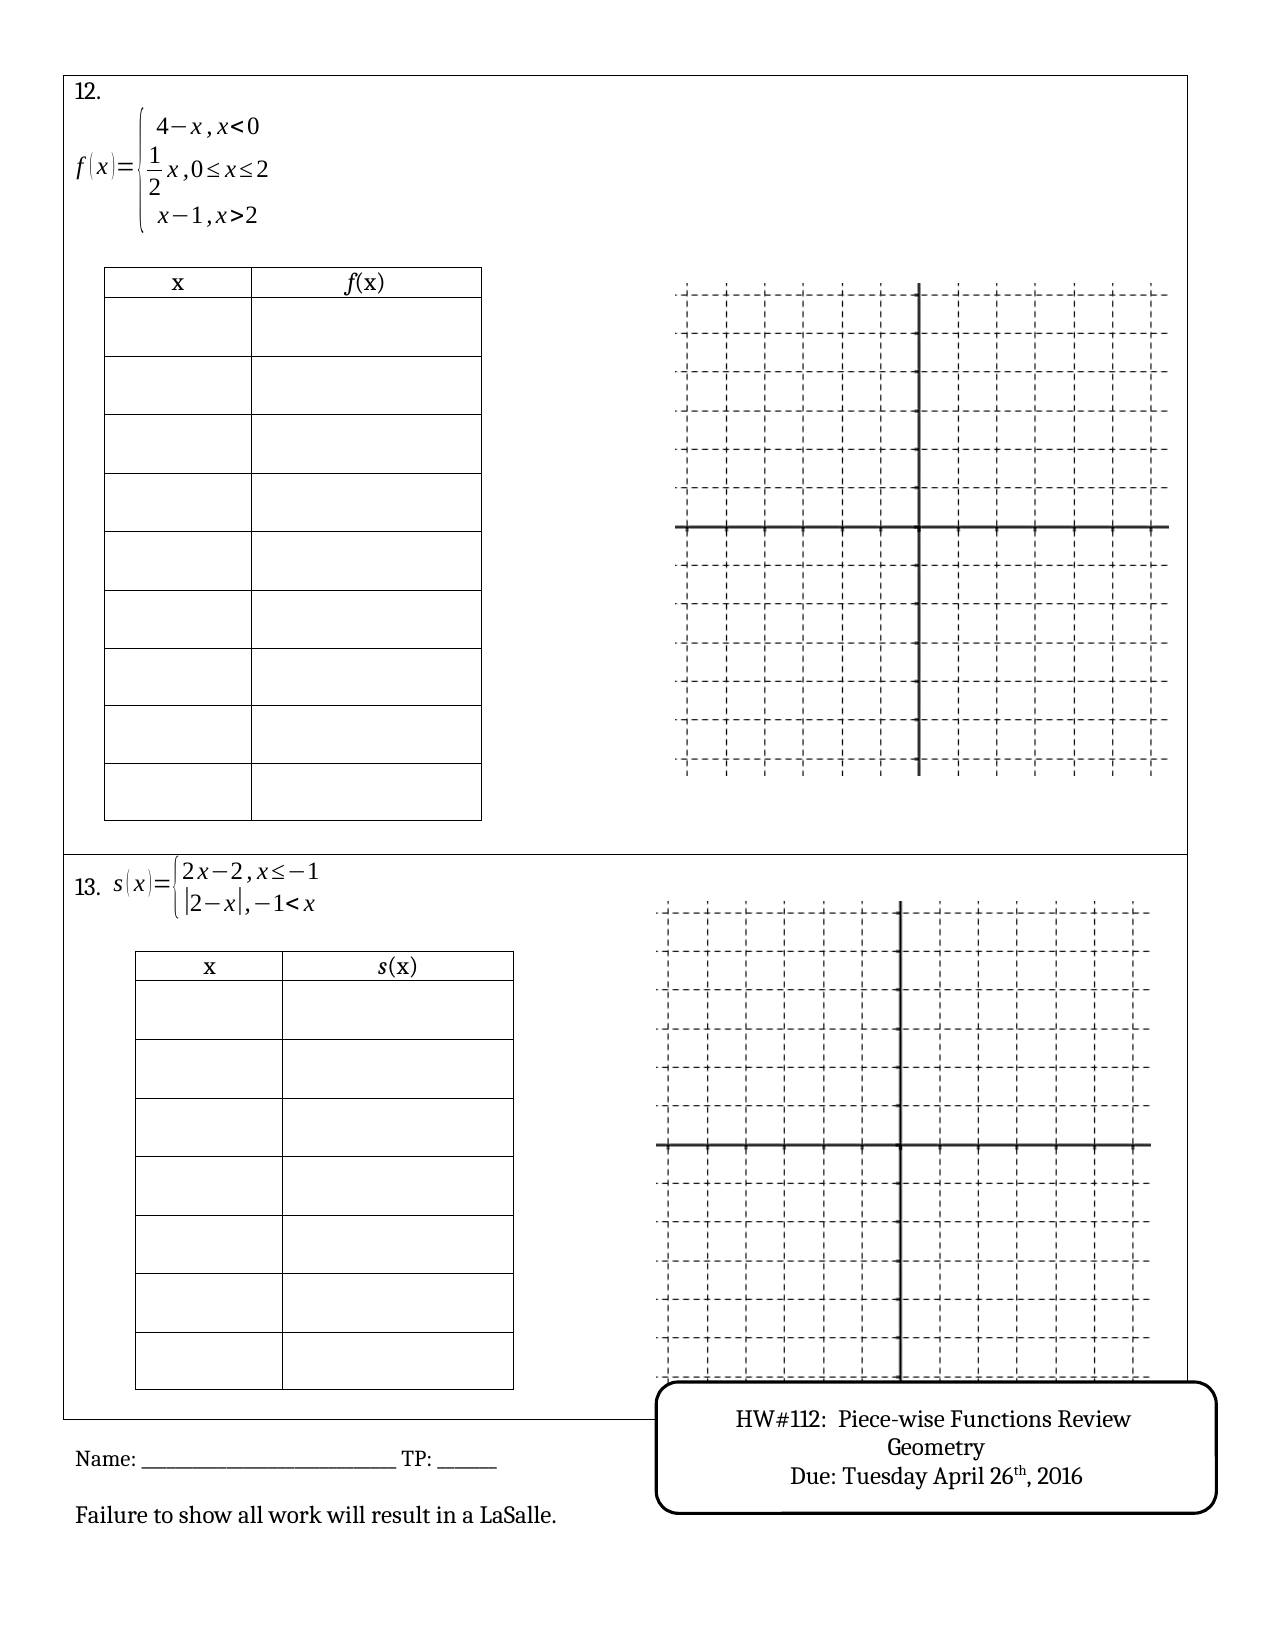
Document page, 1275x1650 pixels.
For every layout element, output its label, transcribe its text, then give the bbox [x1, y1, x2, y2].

text Failure to show all work will result in a LaSalle. [75, 1501, 1200, 1530]
table_cell 12. [64, 76, 1187, 854]
table_cell 13. [64, 855, 1187, 1418]
picture [656, 901, 1151, 1394]
picture [675, 283, 1169, 776]
text Name: ______________________________ TP: _______ [75, 1446, 656, 1501]
